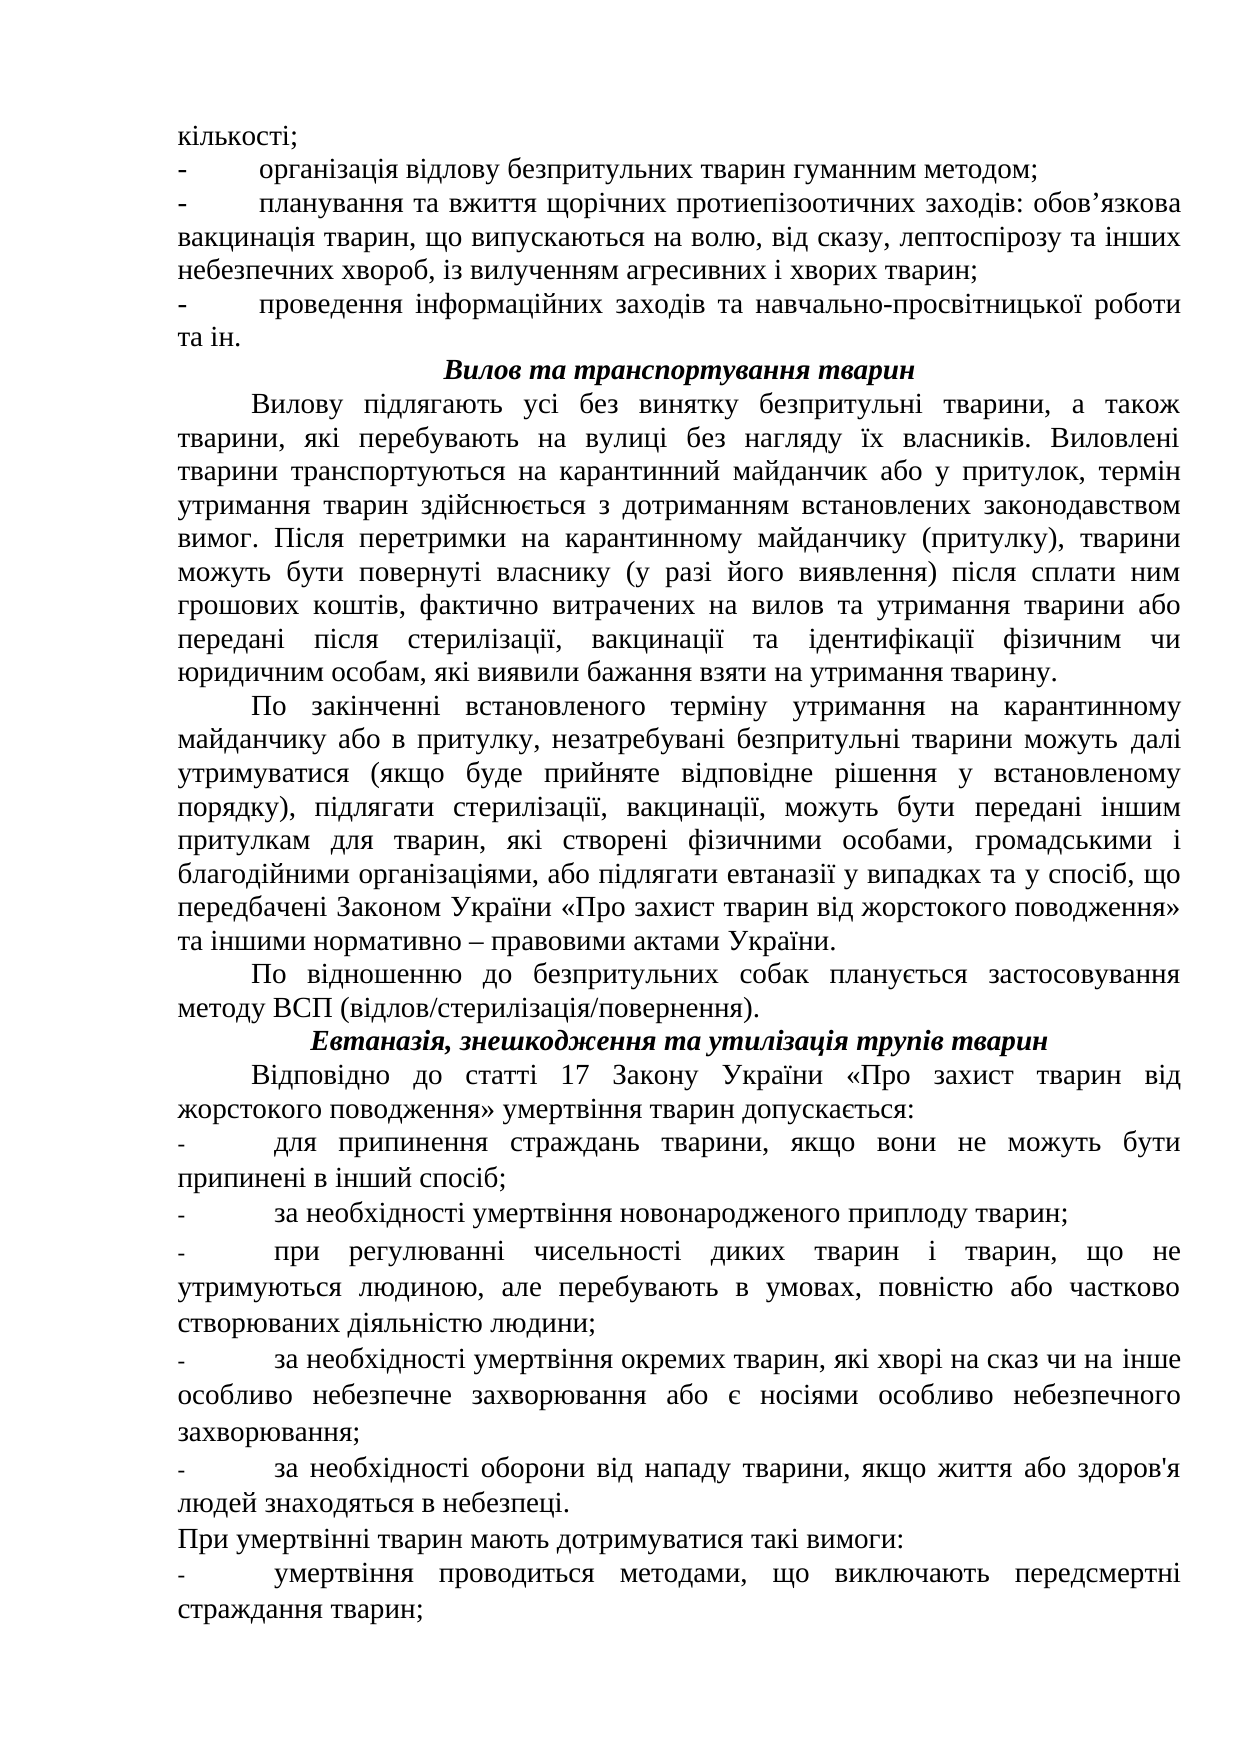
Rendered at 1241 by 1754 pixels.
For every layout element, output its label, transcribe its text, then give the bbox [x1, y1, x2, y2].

list проведення інформаційних заходів та навчально-просвітницької роботи та ін. [177, 286, 1181, 353]
list при регулюванні чисельності диких тварин і тварин, що не утримуються людиною, але перебувають в умовах, повністю або частково створюваних діяльністю людини; [177, 1233, 1181, 1339]
list за необхідності умертвіння новонародженого приплоду тварин; [177, 1195, 1181, 1229]
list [177, 118, 1181, 152]
text По закінченні встановленого терміну утримання на карантинному майданчику або в притулку, незатребувані безпритульні тварини можуть далі утримуватися (якщо буде прийняте відповідне рішення у встановленому порядку), підлягати стерилізації, вакцинації, можуть бути передані іншим притулкам для тварин, які створені фізичними особами, громадськими і благодійними організаціями, або підлягати евтаназії у випадках та у спосіб, що передбачені Законом України «Про захист тварин від жорстокого поводження» та іншими нормативно – правовими актами України. [177, 688, 1181, 956]
list для припинення страждань тварини, якщо вони не можуть бути припинені в інший спосіб; [177, 1124, 1181, 1193]
list умертвіння проводиться методами, що виключають передсмертні страждання тварин; [177, 1555, 1181, 1625]
text По відношенню до безпритульних собак планується застосовування методу ВСП (відлов/стерилізація/повернення). [177, 956, 1181, 1023]
text Евтаназія, знешкодження та утилізація трупів тварин [177, 1024, 1181, 1057]
list організація відлову безпритульних тварин гуманним методом; [177, 152, 1181, 185]
text При умертвінні тварин мають дотримуватися такі вимоги: [177, 1522, 1181, 1555]
list планування та вжиття щорічних протиепізоотичних заходів: обов’язкова вакцинація тварин, що випускаються на волю, від сказу, лептоспірозу та інших небезпечних хвороб, із вилученням агресивних і хворих тварин; [177, 185, 1181, 286]
list за необхідності оборони від нападу тварини, якщо життя або здоров'я людей знаходяться в небезпеці. [177, 1450, 1181, 1519]
text Відповідно до статті 17 Закону України «Про захист тварин від жорстокого поводження» умертвіння тварин допускається: [177, 1057, 1181, 1124]
text Вилов та транспортування тварин [177, 353, 1181, 386]
text Вилову підлягають усі без винятку безпритульні тварини, а також тварини, які перебувають на вулиці без нагляду їх власників. Виловлені тварини транспортуються на карантинний майданчик або у притулок, термін утримання тварин здійснюється з дотриманням встановлених законодавством вимог. Після перетримки на карантинному майданчику (притулку), тварини можуть бути повернуті власнику (у разі його виявлення) після сплати ним грошових коштів, фактично витрачених на вилов та утримання тварини або передані після стерилізації, вакцинації та ідентифікації фізичним чи юридичним особам, які виявили бажання взяти на утримання тварину. [177, 386, 1181, 688]
list за необхідності умертвіння окремих тварин, які хворі на сказ чи на інше особливо небезпечне захворювання або є носіями особливо небезпечного захворювання; [177, 1341, 1181, 1447]
